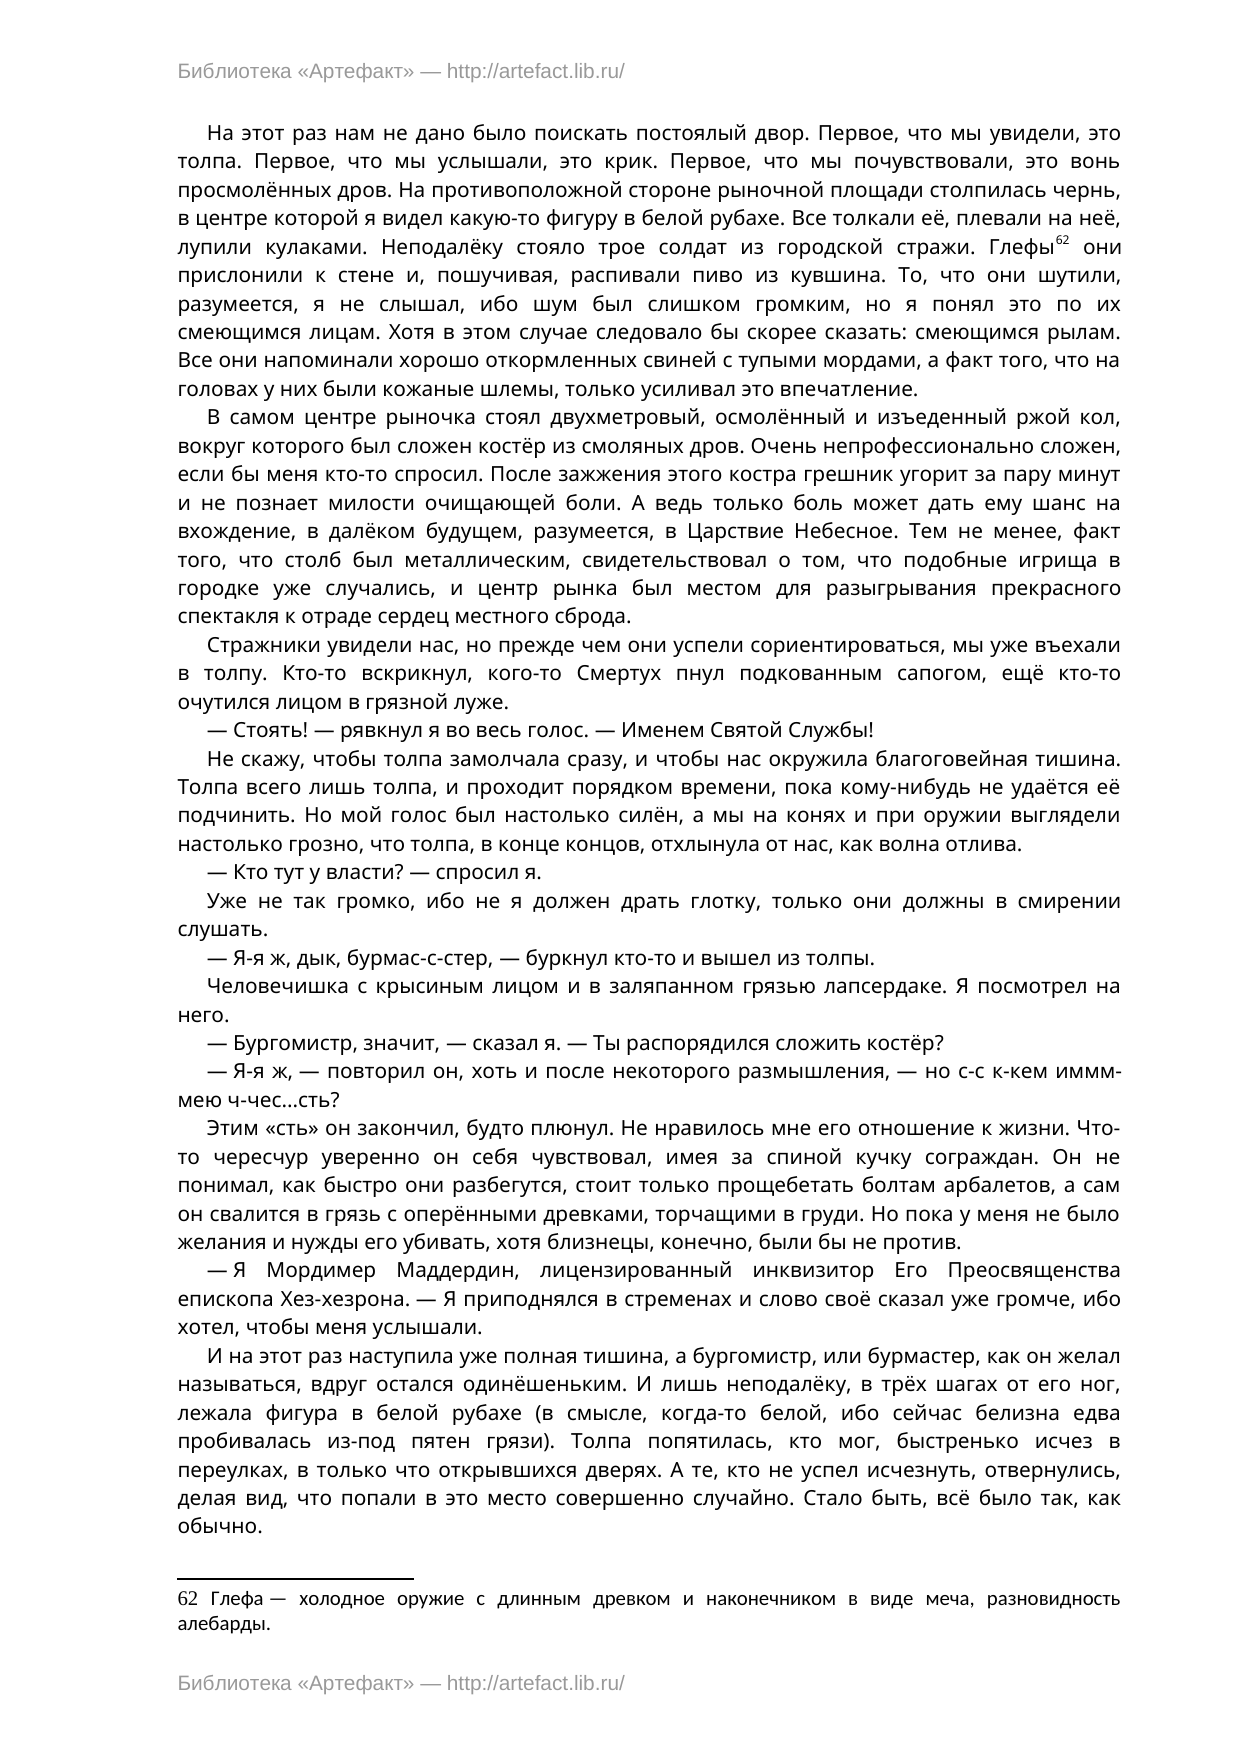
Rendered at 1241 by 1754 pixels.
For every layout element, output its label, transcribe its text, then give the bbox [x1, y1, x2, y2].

text — Я-я ж, дык, бурмас-с-стер, — буркнул кто-то и вышел из толпы. [177, 943, 1122, 971]
text И на этот раз наступила уже полная тишина, а бургомистр, или бурмастер, как он желал называться, вдруг остался одинёшеньким. И лишь неподалёку, в трёх шагах от его ног, лежала фигура в белой рубахе (в смысле, когда-то белой, ибо сейчас белизна едва пробивалась из-под пятен грязи). Толпа попятилась, кто мог, быстренько исчез в переулках, в только что открывшихся дверях. А те, кто не успел исчезнуть, отвернулись, делая вид, что попали в это место совершенно случайно. Стало быть, всё было так, как обычно. [177, 1341, 1122, 1540]
text — Я Мордимер Маддердин, лицензированный инквизитор Его Преосвященства епископа Хез-хезрона. — Я приподнялся в стременах и слово своё сказал уже громче, ибо хотел, чтобы меня услышали. [177, 1256, 1122, 1341]
text — Стоять! — рявкнул я во весь голос. — Именем Святой Службы! [177, 715, 1122, 744]
text Человечишка с крысиным лицом и в заляпанном грязью лапсердаке. Я посмотрел на него. [177, 971, 1122, 1028]
text Уже не так громко, ибо не я должен драть глотку, только они должны в смирении слушать. [177, 886, 1122, 943]
text — Кто тут у власти? — спросил я. [177, 857, 1122, 886]
text — Я-я ж, — повторил он, хоть и после некоторого размышления, — но с-с к-кем иммм-мею ч-чес...сть? [177, 1057, 1122, 1113]
text Этим «сть» он закончил, будто плюнул. Не нравилось мне его отношение к жизни. Что-то чересчур уверенно он себя чувствовал, имея за спиной кучку сограждан. Он не понимал, как быстро они разбегутся, стоит только прощебетать болтам арбалетов, а сам он свалится в грязь с оперёнными древками, торчащими в груди. Но пока у меня не было желания и нужды его убивать, хотя близнецы, конечно, были бы не против. [177, 1113, 1122, 1256]
text Стражники увидели нас, но прежде чем они успели сориентироваться, мы уже въехали в толпу. Кто-то вскрикнул, кого-то Смертух пнул подкованным сапогом, ещё кто-то очутился лицом в грязной луже. [177, 630, 1122, 715]
text Не скажу, чтобы толпа замолчала сразу, и чтобы нас окружила благоговейная тишина. Толпа всего лишь толпа, и проходит порядком времени, пока кому-нибудь не удаётся её подчинить. Но мой голос был настолько силён, а мы на конях и при оружии выглядели настолько грозно, что толпа, в конце концов, отхлынула от нас, как волна отлива. [177, 744, 1122, 857]
text — Бургомистр, значит, — сказал я. — Ты распорядился сложить костёр? [177, 1028, 1122, 1057]
text На этот раз нам не дано было поискать постоялый двор. Первое, что мы увидели, это толпа. Первое, что мы услышали, это крик. Первое, что мы почувствовали, это вонь просмолённых дров. На противоположной стороне рыночной площади столпилась чернь, в центре которой я видел какую-то фигуру в белой рубахе. Все толкали её, плевали на неё, лупили кулаками. Неподалёку стояло трое солдат из городской стражи. Глефы они прислонили к стене и, пошучивая, распивали пиво из кувшина. То, что они шутили, разумеется, я не слышал, ибо шум был слишком громким, но я понял это по их смеющимся лицам. Хотя в этом случае следовало бы скорее сказать: смеющимся рылам. Все они напоминали хорошо откормленных свиней с тупыми мордами, а факт того, что на головах у них были кожаные шлемы, только усиливал это впечатление. [177, 118, 1122, 402]
text В самом центре рыночка стоял двухметровый, осмолённый и изъеденный ржой кол, вокруг которого был сложен костёр из смоляных дров. Очень непрофессионально сложен, если бы меня кто-то спросил. После зажжения этого костра грешник угорит за пару минут и не познает милости очищающей боли. А ведь только боль может дать ему шанс на вхождение, в далёком будущем, разумеется, в Царствие Небесное. Тем не менее, факт того, что столб был металлическим, свидетельствовал о том, что подобные игрища в городке уже случались, и центр рынка был местом для разыгрывания прекрасного спектакля к отраде сердец местного сброда. [177, 402, 1122, 630]
